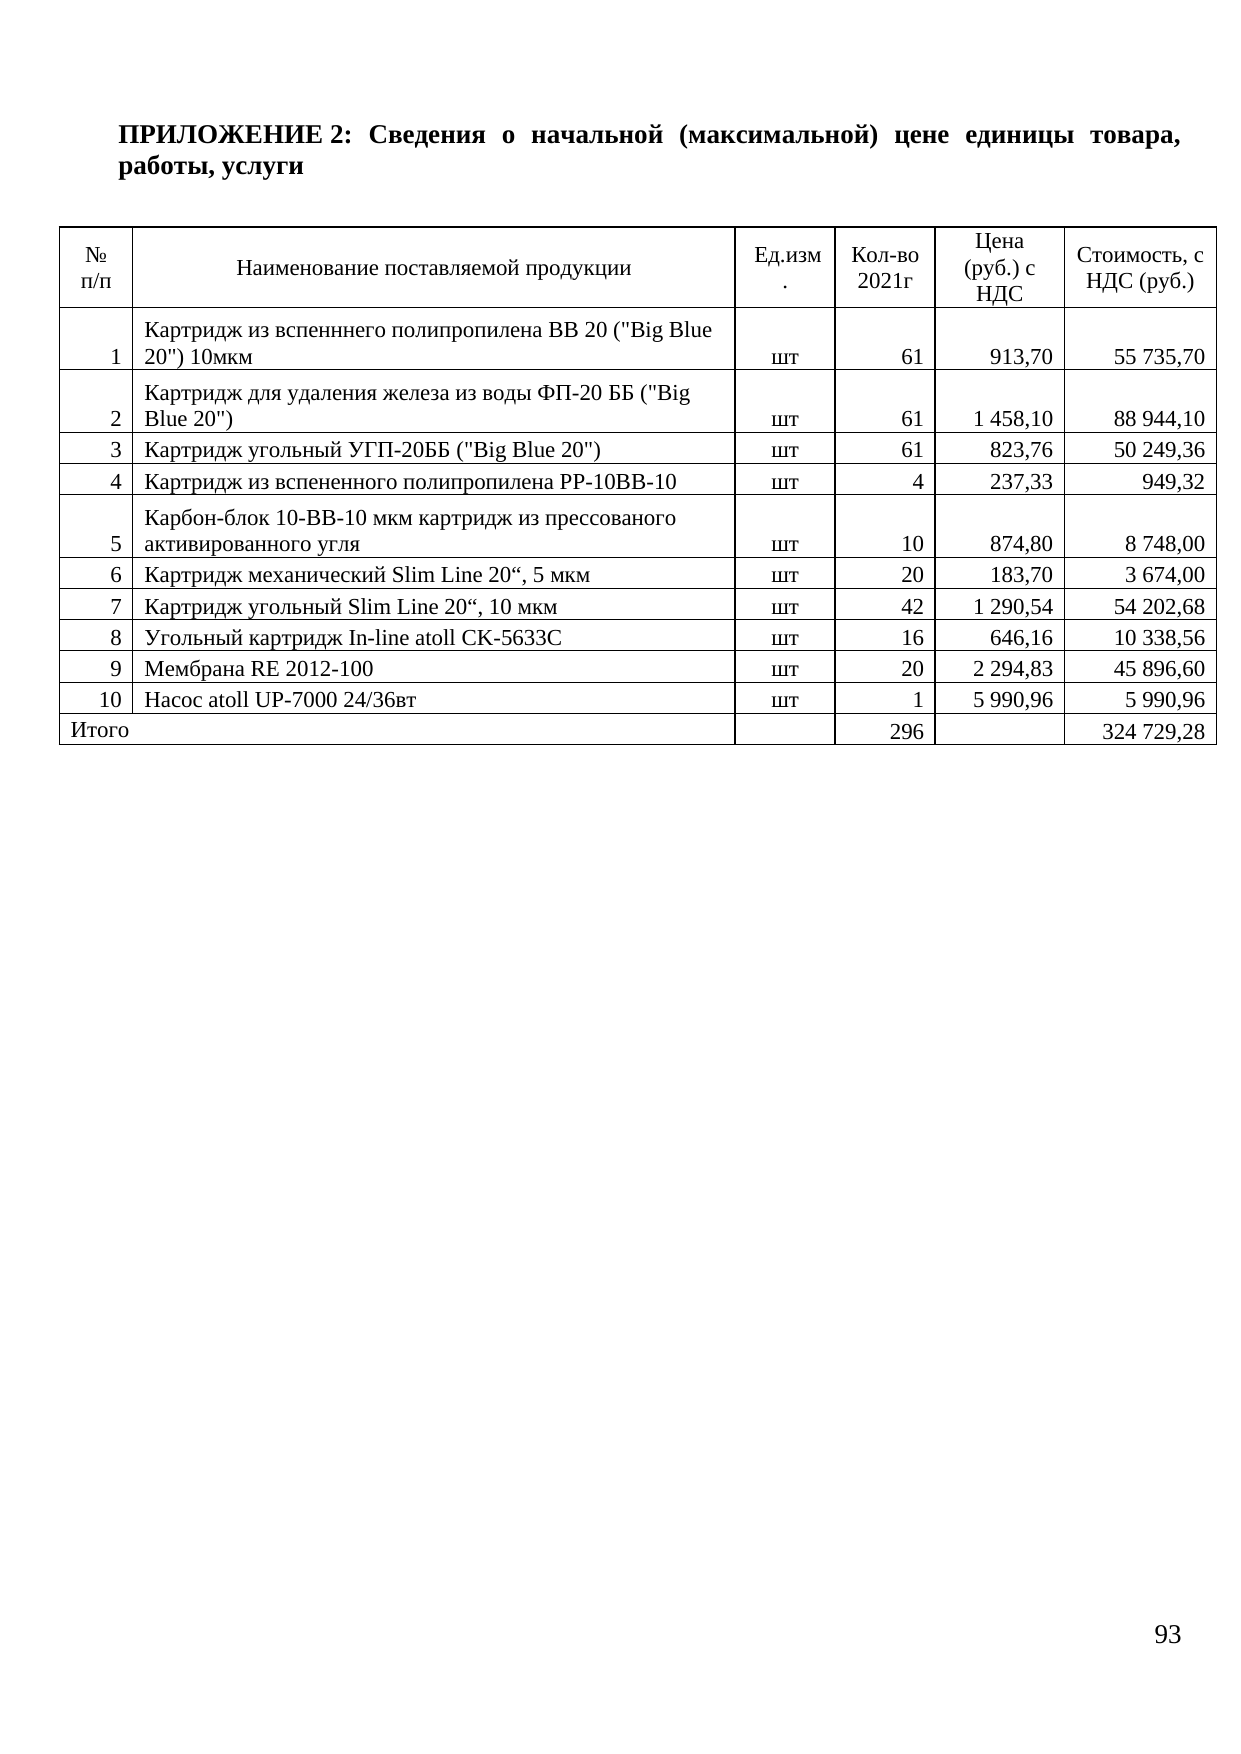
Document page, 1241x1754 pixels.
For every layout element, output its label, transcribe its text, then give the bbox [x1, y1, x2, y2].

table_header Цена (руб.) с НДС [936, 228, 1064, 307]
table_cell 6 [60, 558, 132, 588]
table_cell Мембрана RE 2012-100 [133, 651, 734, 682]
table_cell 10 [836, 495, 934, 557]
table_cell Карбон-блок 10-ВВ-10 мкм картридж из прессованого активированного угля [133, 495, 734, 557]
table_cell 324 729,28 [1065, 714, 1216, 744]
table_header Стоимость, с НДС (руб.) [1065, 228, 1216, 307]
table_cell 2 294,83 [936, 651, 1064, 682]
table_cell 2 [60, 370, 132, 432]
table_cell шт [736, 495, 834, 557]
table_cell Картридж для удаления железа из воды ФП-20 ББ ("Big Blue 20") [133, 370, 734, 432]
table_header № п/п [60, 228, 132, 307]
table_cell 50 249,36 [1065, 433, 1216, 463]
table_cell шт [736, 683, 834, 713]
table_cell 4 [60, 464, 132, 494]
table_header Наименование поставляемой продукции [133, 228, 734, 307]
table_cell 9 [60, 651, 132, 682]
table_cell 20 [836, 651, 934, 682]
table_cell 10 338,56 [1065, 620, 1216, 650]
table_cell Картридж механический Slim Line 20“, 5 мкм [133, 558, 734, 588]
table_cell 646,16 [936, 620, 1064, 650]
table_cell 1 [836, 683, 934, 713]
table_header Кол-во 2021г [836, 228, 934, 307]
table_cell 1 [60, 308, 132, 369]
table_cell 42 [836, 589, 934, 619]
table_cell 183,70 [936, 558, 1064, 588]
table_cell 1 458,10 [936, 370, 1064, 432]
table_cell Угольный картридж In-line atoll CK-5633C [133, 620, 734, 650]
table_cell 5 990,96 [936, 683, 1064, 713]
table_cell 16 [836, 620, 934, 650]
table_cell шт [736, 464, 834, 494]
table_cell Картридж из вспенннего полипропилена ВВ 20 ("Big Blue 20") 10мкм [133, 308, 734, 369]
text ПРИЛОЖЕНИЕ 2: Сведения о начальной (максимальной) цене единицы товара, работы, услуги [118, 118, 1181, 180]
table_cell 3 [60, 433, 132, 463]
table_cell Картридж из вспененного полипропилена РР-10ВВ-10 [133, 464, 734, 494]
table_cell 296 [836, 714, 934, 744]
table_cell 61 [836, 370, 934, 432]
table_cell Картридж угольный УГП-20ББ ("Big Blue 20") [133, 433, 734, 463]
table_cell 55 735,70 [1065, 308, 1216, 369]
table_cell 61 [836, 308, 934, 369]
table_cell [936, 714, 1064, 744]
table_cell Насос atoll UP-7000 24/36вт [133, 683, 734, 713]
table_cell 45 896,60 [1065, 651, 1216, 682]
table_cell 5 [60, 495, 132, 557]
table_cell 61 [836, 433, 934, 463]
table_cell 20 [836, 558, 934, 588]
table_cell шт [736, 620, 834, 650]
table_cell 823,76 [936, 433, 1064, 463]
table_cell 3 674,00 [1065, 558, 1216, 588]
table_cell [736, 714, 834, 744]
table_cell шт [736, 433, 834, 463]
table_cell 5 990,96 [1065, 683, 1216, 713]
table_cell шт [736, 651, 834, 682]
table_header Ед.изм. [736, 228, 834, 307]
table_cell 8 748,00 [1065, 495, 1216, 557]
table_cell 8 [60, 620, 132, 650]
table_cell 54 202,68 [1065, 589, 1216, 619]
table_cell шт [736, 370, 834, 432]
table_cell 10 [60, 683, 132, 713]
table_cell 4 [836, 464, 934, 494]
table_cell 237,33 [936, 464, 1064, 494]
table_cell 88 944,10 [1065, 370, 1216, 432]
table_cell 913,70 [936, 308, 1064, 369]
table_cell 1 290,54 [936, 589, 1064, 619]
table_cell шт [736, 589, 834, 619]
table_cell шт [736, 308, 834, 369]
table_cell шт [736, 558, 834, 588]
table_cell 7 [60, 589, 132, 619]
table_cell 949,32 [1065, 464, 1216, 494]
table_cell Итого [60, 714, 734, 744]
table_cell 874,80 [936, 495, 1064, 557]
table_cell Картридж угольный Slim Line 20“, 10 мкм [133, 589, 734, 619]
